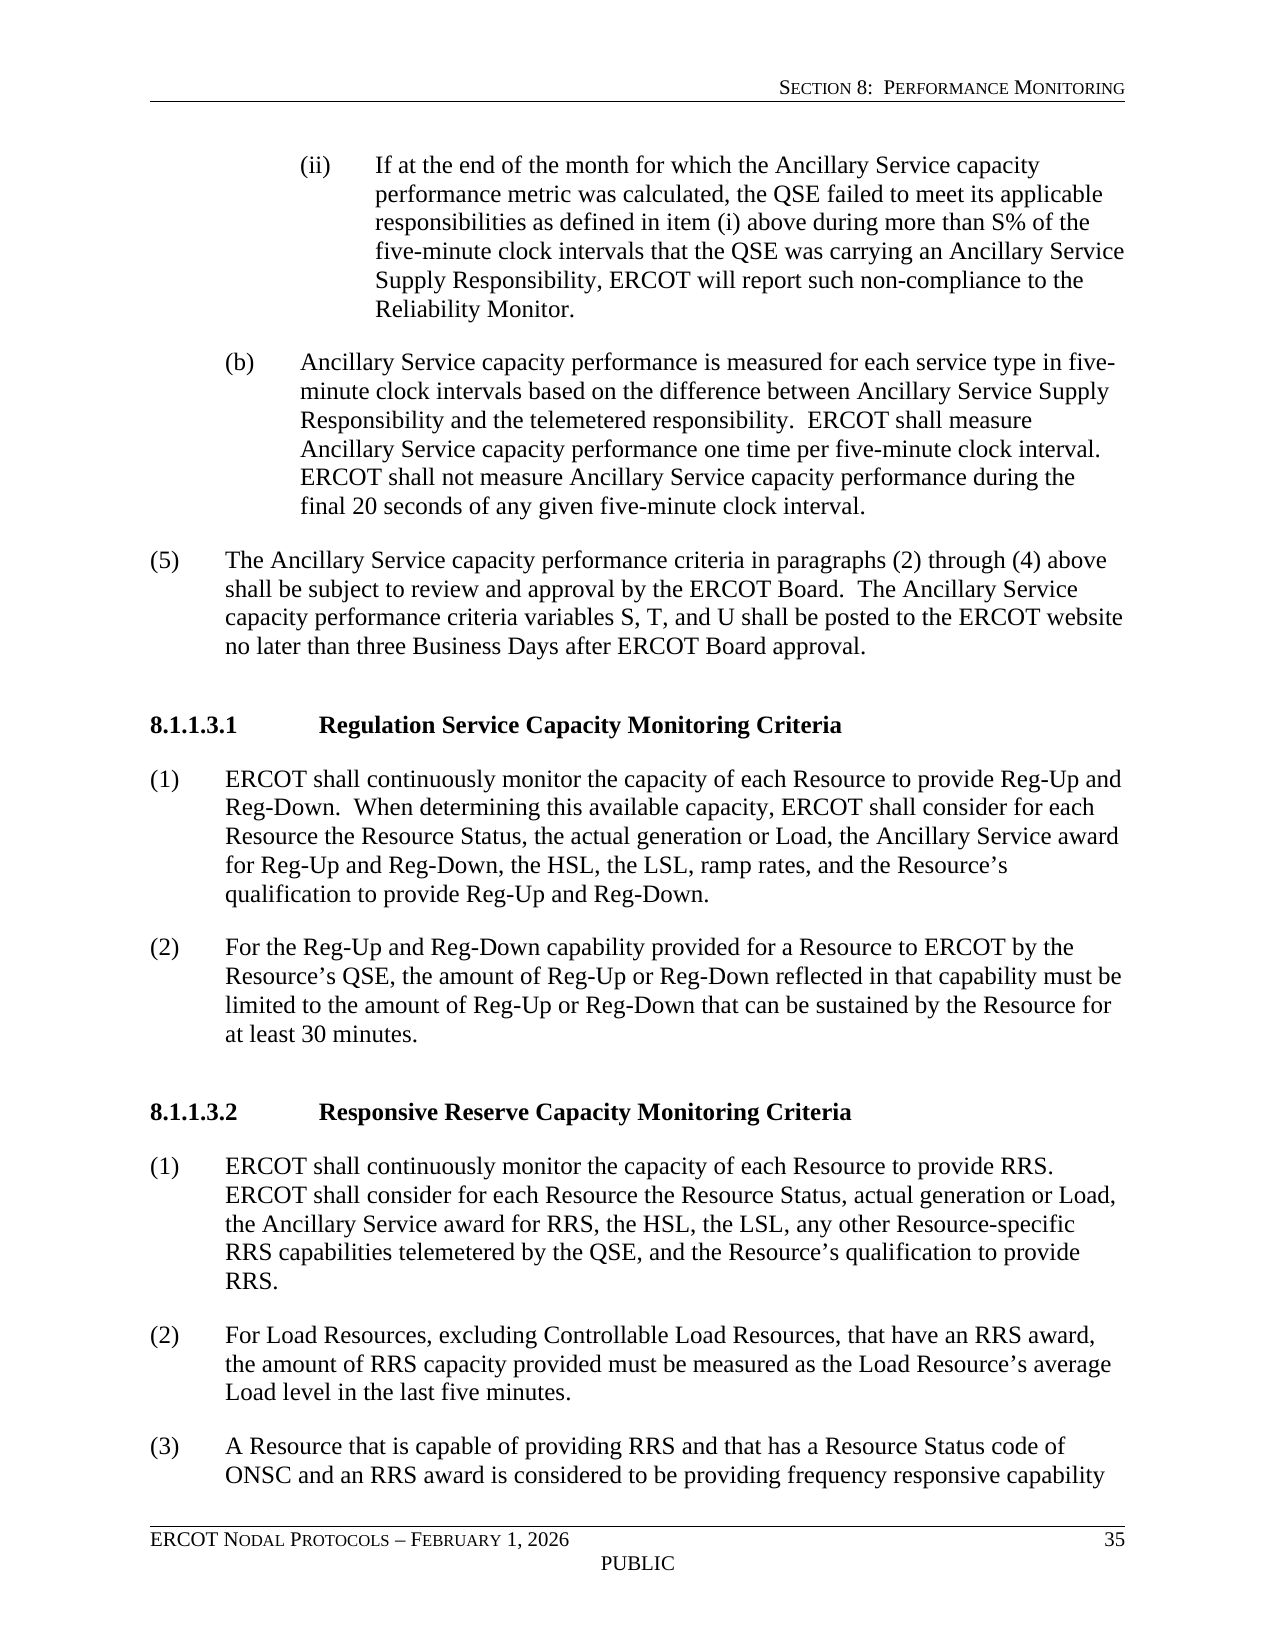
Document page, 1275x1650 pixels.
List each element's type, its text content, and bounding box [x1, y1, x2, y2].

list (5) The Ancillary Service capacity performance criteria in paragraphs (2) through (4) above shall be subject to review and approval by the ERCOT Board. The Ancillary Service capacity performance criteria variables S, T, and U shall be posted to the ERCOT website no later than three Business Days after ERCOT Board approval. [150, 545, 1125, 660]
list (b) Ancillary Service capacity performance is measured for each service type in five-minute clock intervals based on the difference between Ancillary Service Supply Responsibility and the telemetered responsibility. ERCOT shall measure Ancillary Service capacity performance one time per five-minute clock interval. ERCOT shall not measure Ancillary Service capacity performance during the final 20 seconds of any given five-minute clock interval. [225, 347, 1125, 520]
text 8.1.1.3.1 Regulation Service Capacity Monitoring Criteria [150, 710, 1125, 739]
list (ii) If at the end of the month for which the Ancillary Service capacity performance metric was calculated, the QSE failed to meet its applicable responsibilities as defined in item (i) above during more than S% of the five-minute clock intervals that the QSE was carrying an Ancillary Service Supply Responsibility, ERCOT will report such non-compliance to the Reliability Monitor. [300, 150, 1125, 322]
text (2) For Load Resources, excluding Controllable Load Resources, that have an RRS award, the amount of RRS capacity provided must be measured as the Load Resource’s average Load level in the last five minutes. [150, 1320, 1125, 1406]
text (1) ERCOT shall continuously monitor the capacity of each Resource to provide RRS. ERCOT shall consider for each Resource the Resource Status, actual generation or Load, the Ancillary Service award for RRS, the HSL, the LSL, any other Resource-specific RRS capabilities telemetered by the QSE, and the Resource’s qualification to provide RRS. [150, 1151, 1125, 1295]
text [150, 1431, 1125, 1489]
text (1) ERCOT shall continuously monitor the capacity of each Resource to provide Reg-Up and Reg-Down. When determining this available capacity, ERCOT shall consider for each Resource the Resource Status, the actual generation or Load, the Ancillary Service award for Reg-Up and Reg-Down, the HSL, the LSL, ramp rates, and the Resource’s qualification to provide Reg-Up and Reg-Down. [150, 764, 1125, 907]
text (2) For the Reg-Up and Reg-Down capability provided for a Resource to ERCOT by the Resource’s QSE, the amount of Reg-Up or Reg-Down reflected in that capability must be limited to the amount of Reg-Up or Reg-Down that can be sustained by the Resource for at least 30 minutes. [150, 932, 1125, 1047]
text 8.1.1.3.2 Responsive Reserve Capacity Monitoring Criteria [150, 1097, 1125, 1126]
